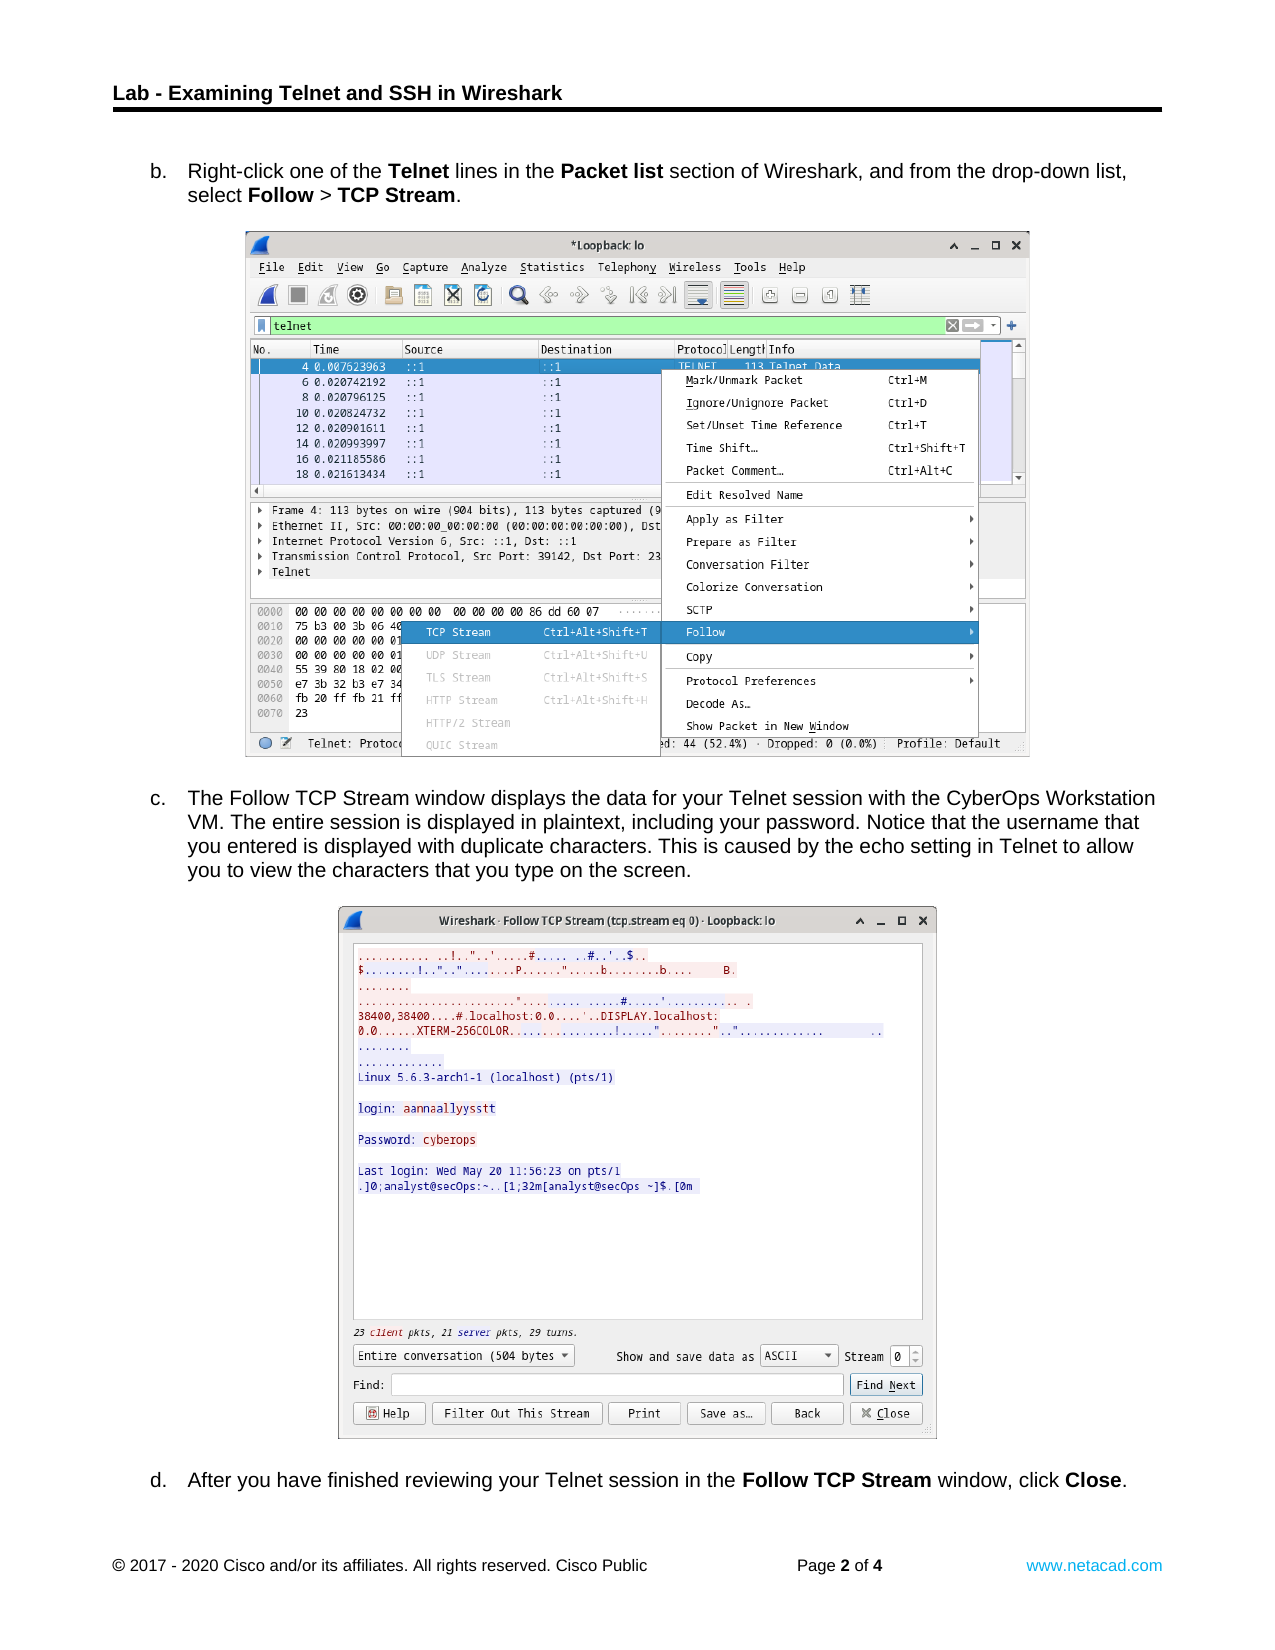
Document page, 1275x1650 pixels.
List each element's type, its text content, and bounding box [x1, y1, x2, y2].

picture [338, 906, 937, 1439]
text Right-click one of the Telnet lines in the Packet list section of Wireshark, and from the drop-down list, select Follow > TCP Stream. [150, 159, 1162, 207]
text After you have finished reviewing your Telnet session in the Follow TCP Stream window, click Close. [150, 1467, 1162, 1491]
text The Follow TCP Stream window displays the data for your Telnet session with the CyberOps Workstation VM. The entire session is displayed in plaintext, including your password. Notice that the username that you entered is displayed with duplicate characters. This is caused by the echo setting in Telnet to allow you to view the characters that you type on the screen. [150, 786, 1162, 882]
picture [245, 231, 1030, 757]
